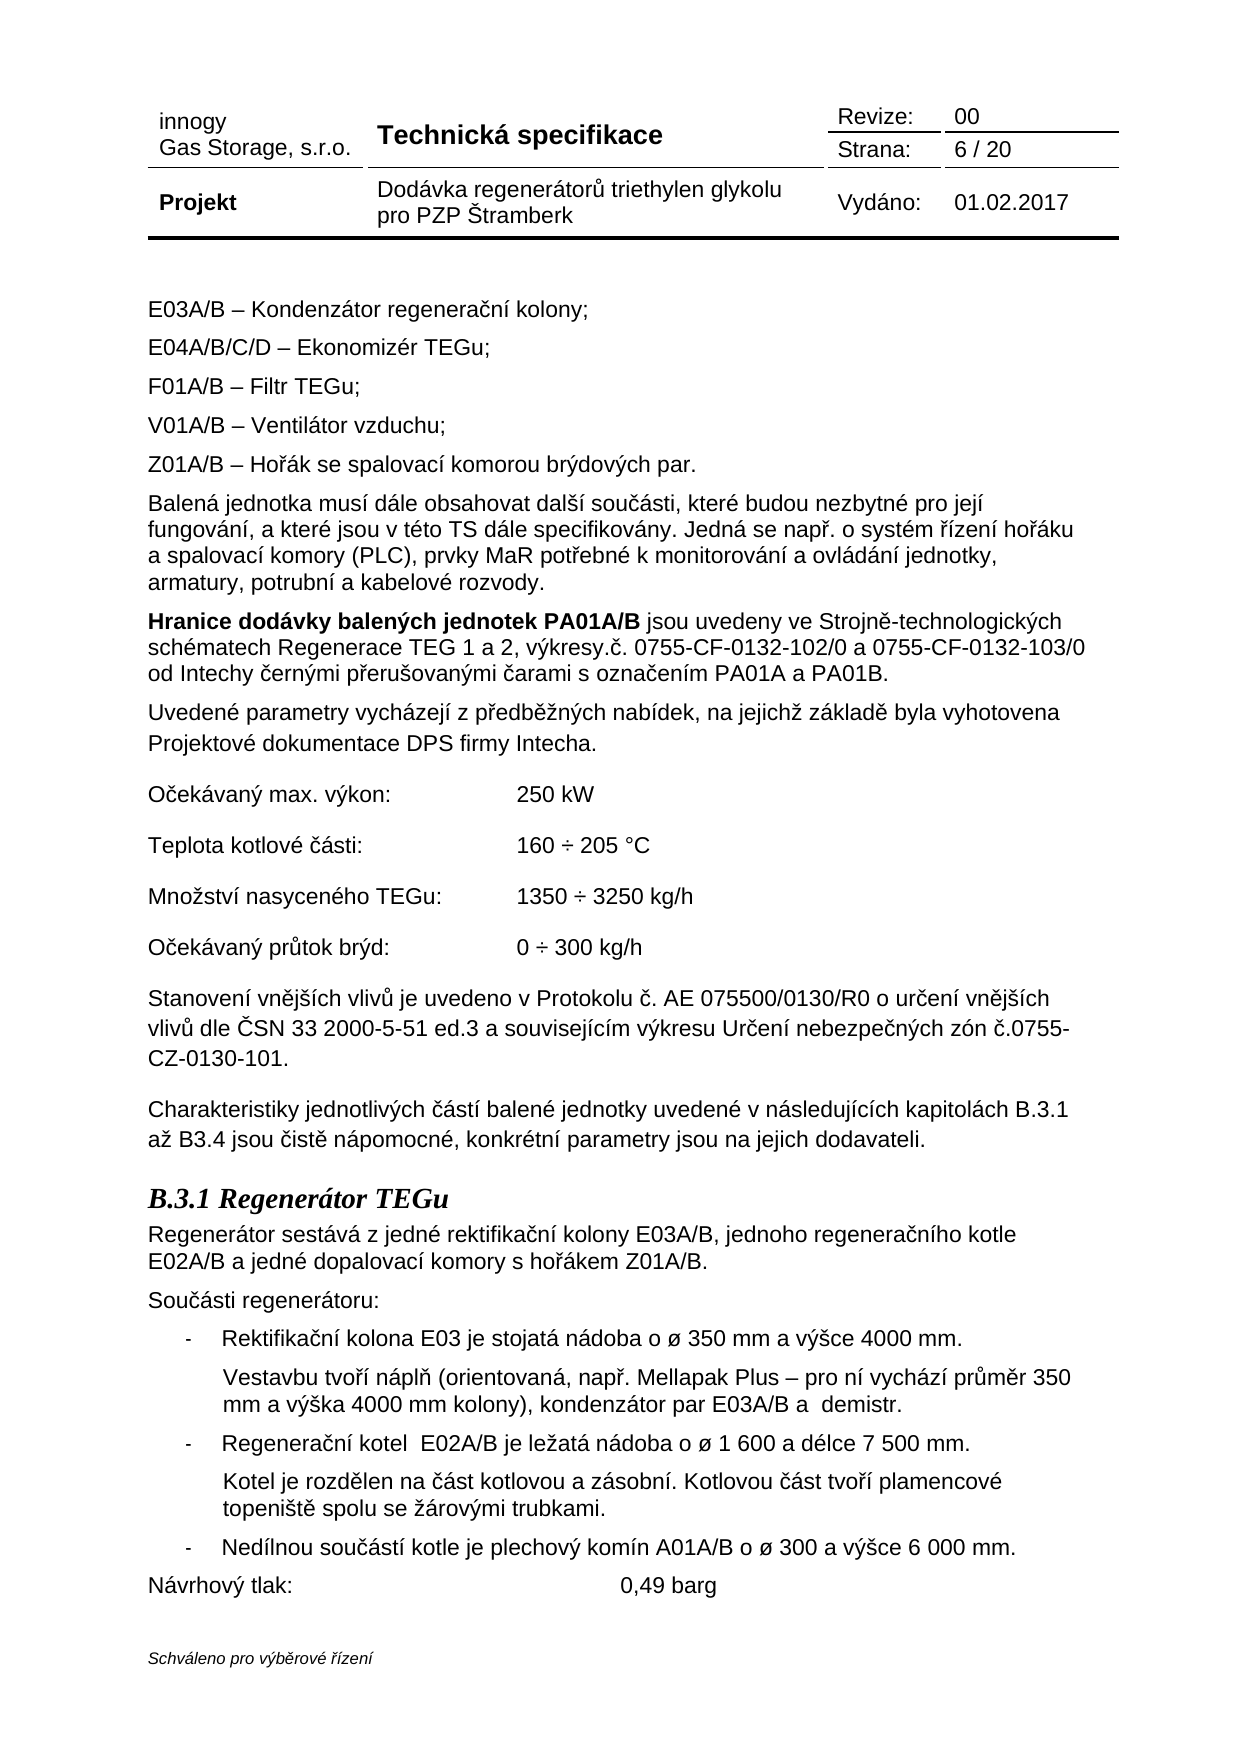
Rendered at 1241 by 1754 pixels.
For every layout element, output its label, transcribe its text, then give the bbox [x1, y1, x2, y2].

text Návrhový tlak: 0,49 barg [148, 1572, 1093, 1599]
list Nedílnou součástí kotle je plechový komín A01A/B o ø 300 a výšce 6 000 mm. [185, 1533, 1093, 1560]
text Z01A/B – Hořák se spalovací komorou brýdových par. [148, 451, 1093, 477]
text Očekávaný průtok brýd: 0 ÷ 300 kg/h [148, 934, 1093, 960]
text Regenerátor sestává z jedné rektifikační kolony E03A/B, jednoho regeneračního kotle E02A/B a jedné dopalovací komory s hořákem Z01A/B. [148, 1221, 1093, 1274]
text Teplota kotlové části: 160 ÷ 205 °C [148, 832, 1093, 858]
subtitle B.3.1 Regenerátor TEGu [148, 1182, 1093, 1215]
text Součásti regenerátoru: [148, 1287, 1093, 1313]
text Hranice dodávky balených jednotek PA01A/B jsou uvedeny ve Strojně-technologických schématech Regenerace TEG 1 a 2, výkresy.č. 0755-CF-0132-102/0 a 0755-CF-0132-103/0 od Intechy černými přerušovanými čarami s označením PA01A a PA01B. [148, 608, 1093, 687]
text Balená jednotka musí dále obsahovat další součásti, které budou nezbytné pro její fungování, a které jsou v této TS dále specifikovány. Jedná se např. o systém řízení hořáku a spalovací komory (PLC), prvky MaR potřebné k monitorování a ovládání jednotky, armatury, potrubní a kabelové rozvody. [148, 490, 1093, 595]
text Stanovení vnějších vlivů je uvedeno v Protokolu č. AE 075500/0130/R0 o určení vnějších vlivů dle ČSN 33 2000-5-51 ed.3 a souvisejícím výkresu Určení nebezpečných zón č.0755-CZ-0130-101. [148, 985, 1093, 1071]
list Regenerační kotel E02A/B je ležatá nádoba o ø 1 600 a délce 7 500 mm. [185, 1429, 1093, 1456]
text E03A/B – Kondenzátor regenerační kolony; [148, 296, 1093, 322]
text Vestavbu tvoří náplň (orientovaná, např. Mellapak Plus – pro ní vychází průměr 350 mm a výška 4000 mm kolony), kondenzátor par E03A/B a demistr. [223, 1364, 1093, 1417]
text F01A/B – Filtr TEGu; [148, 373, 1093, 399]
text Množství nasyceného TEGu: 1350 ÷ 3250 kg/h [148, 883, 1093, 909]
text Uvedené parametry vycházejí z předběžných nabídek, na jejichž základě byla vyhotovena Projektové dokumentace DPS firmy Intecha. [148, 699, 1093, 756]
text Kotel je rozdělen na část kotlovou a zásobní. Kotlovou část tvoří plamencové topeniště spolu se žárovými trubkami. [223, 1468, 1093, 1521]
text Očekávaný max. výkon: 250 kW [148, 781, 1093, 807]
text E04A/B/C/D – Ekonomizér TEGu; [148, 334, 1093, 361]
list Rektifikační kolona E03 je stojatá nádoba o ø 350 mm a výšce 4000 mm. [185, 1325, 1093, 1352]
text Charakteristiky jednotlivých částí balené jednotky uvedené v následujících kapitolách B.3.1 až B3.4 jsou čistě nápomocné, konkrétní parametry jsou na jejich dodavateli. [148, 1096, 1093, 1153]
text V01A/B – Ventilátor vzduchu; [148, 412, 1093, 438]
